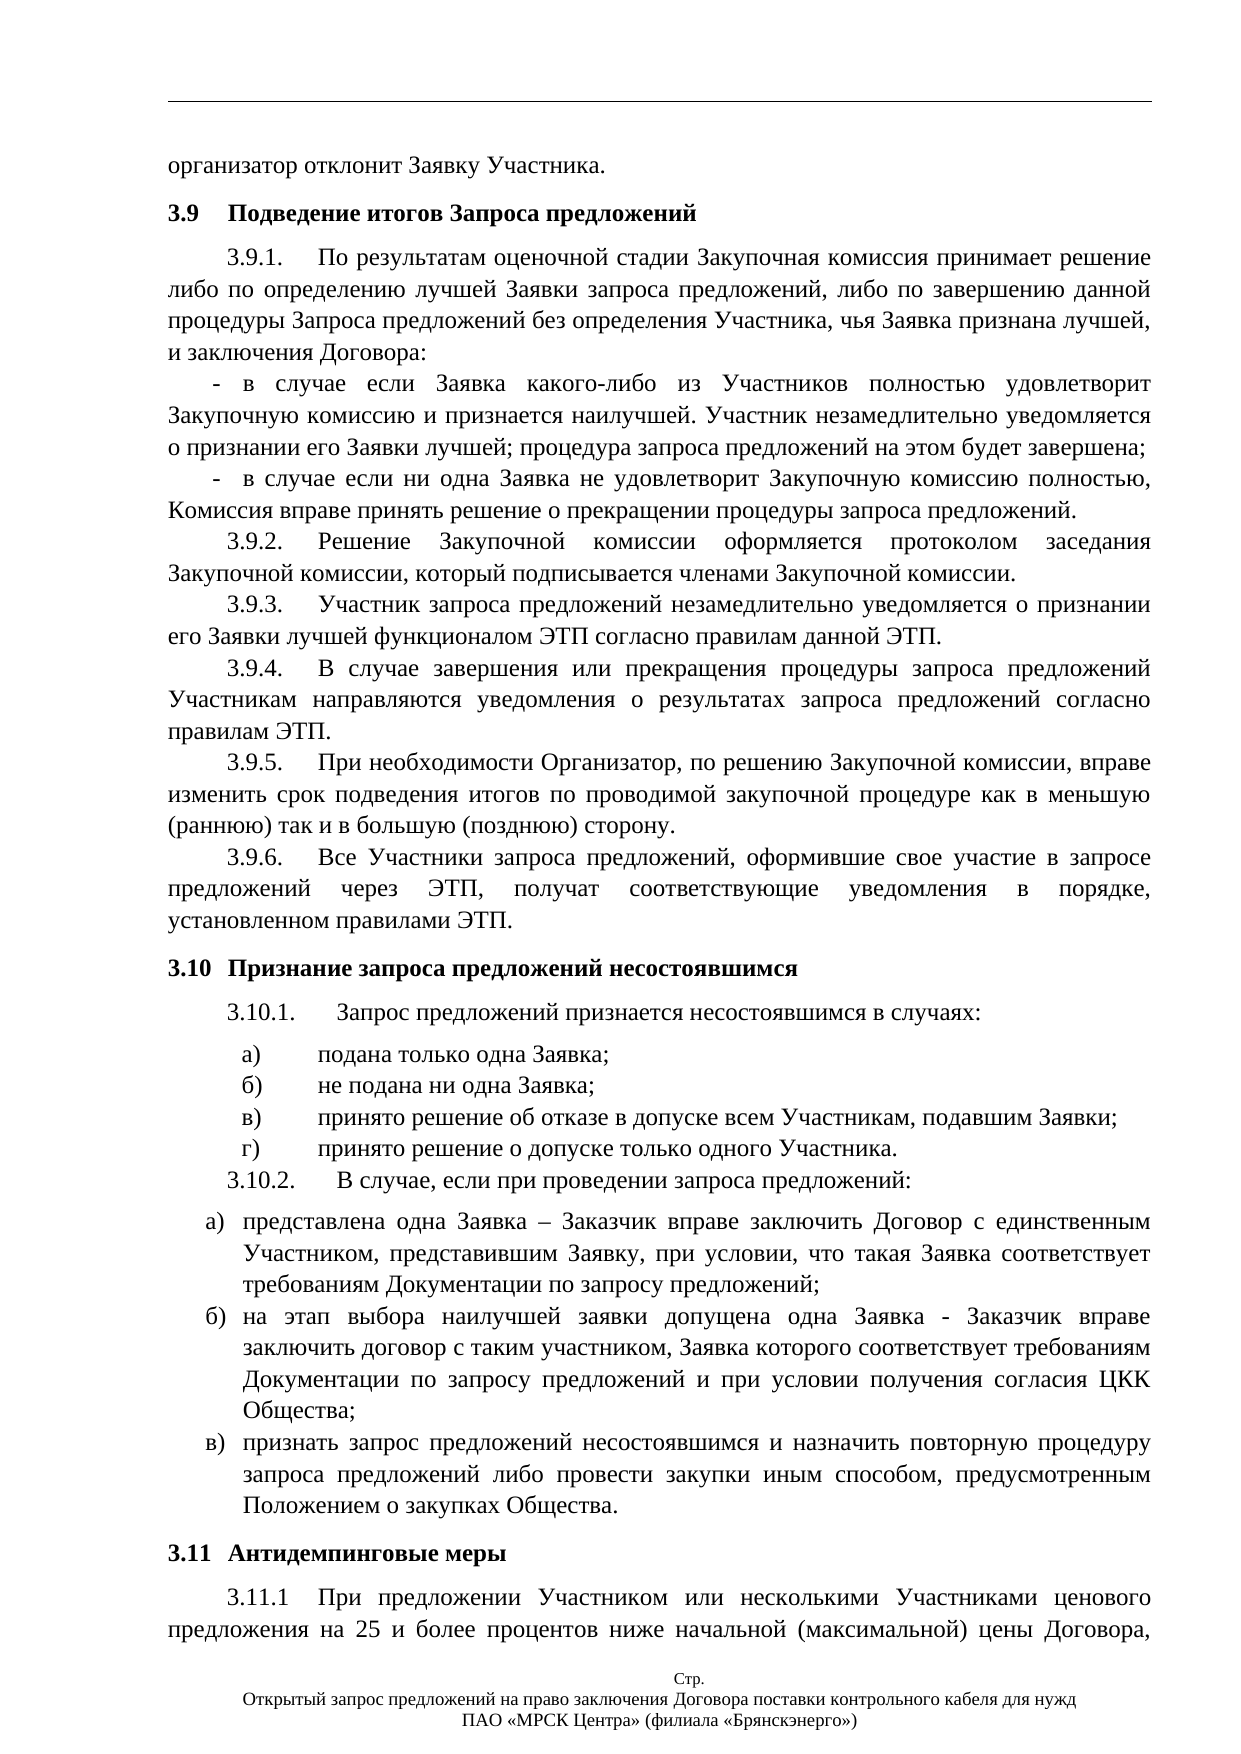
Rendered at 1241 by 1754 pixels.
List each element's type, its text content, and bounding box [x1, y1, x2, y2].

list В случае завершения или прекращения процедуры запроса предложений Участникам направляются уведомления о результатах запроса предложений согласно правилам ЭТП. [168, 653, 1152, 744]
list Все Участники запроса предложений, оформившие свое участие в запросе предложений через ЭТП, получат соответствующие уведомления в порядке, установленном правилами ЭТП. [168, 842, 1152, 934]
subtitle Подведение итогов Запроса предложений [168, 198, 1152, 227]
subtitle Признание запроса предложений несостоявшимся [168, 953, 1152, 982]
list на этап выбора наилучшей заявки допущена одна Заявка - Заказчик вправе заключить договор с таким участником, Заявка которого соответствует требованиям Документации по запросу предложений и при условии получения согласия ЦКК Общества; [205, 1301, 1152, 1424]
list не подана ни одна Заявка; [168, 1070, 1152, 1099]
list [168, 150, 1152, 179]
list представлена одна Заявка – Заказчик вправе заключить Договор с единственным Участником, представившим Заявку, при условии, что такая Заявка соответствует требованиям Документации по запросу предложений; [205, 1206, 1152, 1298]
list принято решение об отказе в допуске всем Участникам, подавшим Заявки; [168, 1102, 1152, 1131]
list Участник запроса предложений незамедлительно уведомляется о признании его Заявки лучшей функционалом ЭТП согласно правилам данной ЭТП. [168, 589, 1152, 650]
subtitle Антидемпинговые меры [168, 1538, 1152, 1567]
list По результатам оценочной стадии Закупочная комиссия принимает решение либо по определению лучшей Заявки запроса предложений, либо по завершению данной процедуры Запроса предложений без определения Участника, чья Заявка признана лучшей, и заключения Договора: [168, 242, 1152, 366]
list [168, 1582, 1152, 1643]
list подана только одна Заявка; [168, 1039, 1152, 1067]
list Запрос предложений признается несостоявшимся в случаях: [168, 997, 1152, 1026]
list Решение Закупочной комиссии оформляется протоколом заседания Закупочной комиссии, который подписывается членами Закупочной комиссии. [168, 526, 1152, 587]
list принято решение о допуске только одного Участника. [168, 1133, 1152, 1162]
list В случае, если при проведении запроса предложений: [168, 1165, 1152, 1194]
list в случае если Заявка какого-либо из Участников полностью удовлетворит Закупочную комиссию и признается наилучшей. Участник незамедлительно уведомляется о признании его Заявки лучшей; процедура запроса предложений на этом будет завершена; [168, 368, 1152, 460]
list в случае если ни одна Заявка не удовлетворит Закупочную комиссию полностью, Комиссия вправе принять решение о прекращении процедуры запроса предложений. [168, 463, 1152, 523]
list признать запрос предложений несостоявшимся и назначить повторную процедуру запроса предложений либо провести закупки иным способом, предусмотренным Положением о закупках Общества. [205, 1427, 1152, 1519]
list При необходимости Организатор, по решению Закупочной комиссии, вправе изменить срок подведения итогов по проводимой закупочной процедуре как в меньшую (раннюю) так и в большую (позднюю) сторону. [168, 747, 1152, 839]
